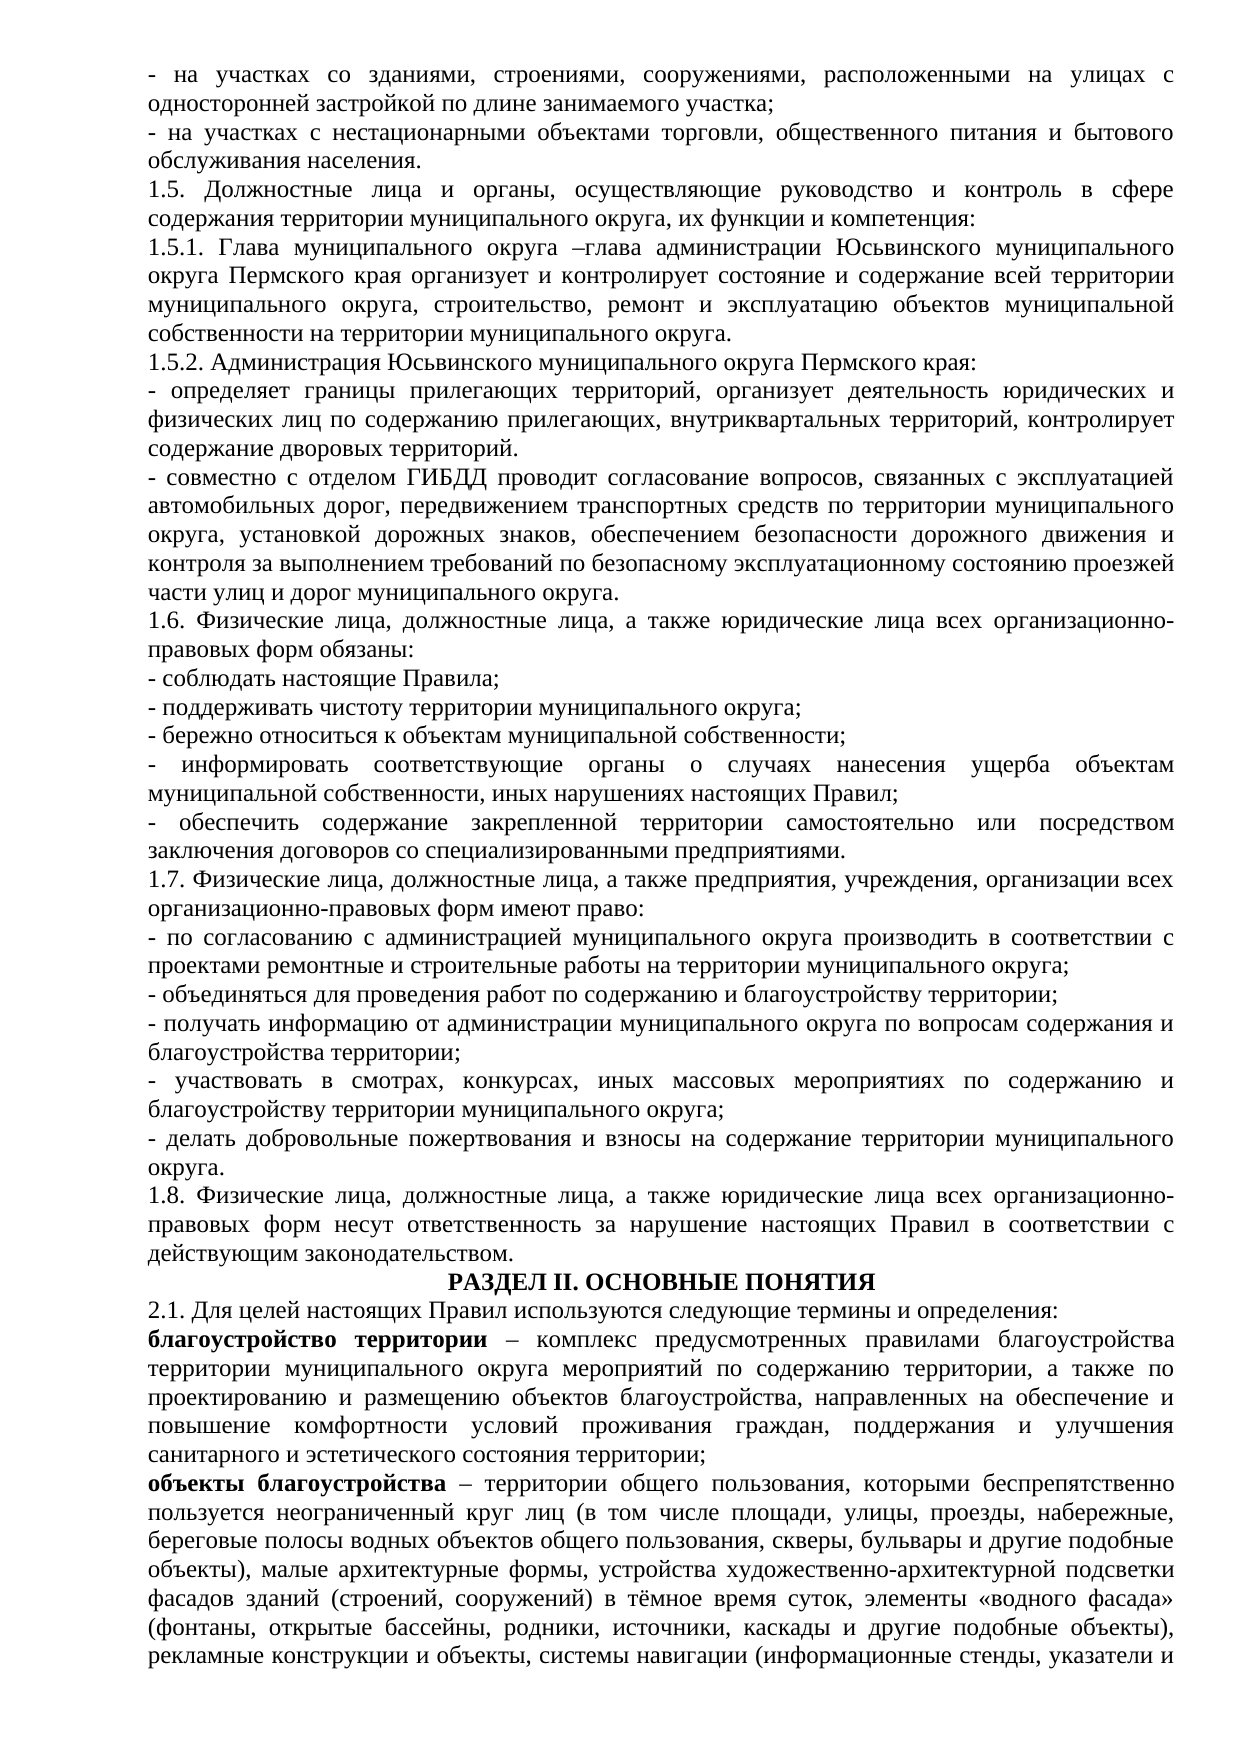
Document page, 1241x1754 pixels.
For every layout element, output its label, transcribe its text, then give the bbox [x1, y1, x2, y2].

text - поддерживать чистоту территории муниципального округа; [148, 692, 1175, 720]
text РАЗДЕЛ II. ОСНОВНЫЕ ПОНЯТИЯ [148, 1267, 1175, 1295]
text благоустройство территории – комплекс предусмотренных правилами благоустройства территории муниципального округа мероприятий по содержанию территории, а также по проектированию и размещению объектов благоустройства, направленных на обеспечение и повышение комфортности условий проживания граждан, поддержания и улучшения санитарного и эстетического состояния территории; [148, 1324, 1175, 1468]
text - делать добровольные пожертвования и взносы на содержание территории муниципального округа. [148, 1123, 1175, 1180]
text 1.5. Должностные лица и органы, осуществляющие руководство и контроль в сфере содержания территории муниципального округа, их функции и компетенция: [148, 174, 1175, 232]
text 1.5.1. Глава муниципального округа –глава администрации Юсьвинского муниципального округа Пермского края организует и контролирует состояние и содержание всей территории муниципального округа, строительство, ремонт и эксплуатацию объектов муниципальной собственности на территории муниципального округа. [148, 232, 1175, 347]
text 1.7. Физические лица, должностные лица, а также предприятия, учреждения, организации всех организационно-правовых форм имеют право: [148, 864, 1175, 922]
text - обеспечить содержание закрепленной территории самостоятельно или посредством заключения договоров со специализированными предприятиями. [148, 807, 1175, 864]
text 1.5.2. Администрация Юсьвинского муниципального округа Пермского края: [148, 347, 1175, 375]
text - участвовать в смотрах, конкурсах, иных массовых мероприятиях по содержанию и благоустройству территории муниципального округа; [148, 1065, 1175, 1123]
text - по согласованию с администрацией муниципального округа производить в соответствии с проектами ремонтные и строительные работы на территории муниципального округа; [148, 922, 1175, 979]
text - совместно с отделом ГИБДД проводит согласование вопросов, связанных с эксплуатацией автомобильных дорог, передвижением транспортных средств по территории муниципального округа, установкой дорожных знаков, обеспечением безопасности дорожного движения и контроля за выполнением требований по безопасному эксплуатационному состоянию проезжей части улиц и дорог муниципального округа. [148, 462, 1175, 605]
text - получать информацию от администрации муниципального округа по вопросам содержания и благоустройства территории; [148, 1008, 1175, 1065]
text 1.8. Физические лица, должностные лица, а также юридические лица всех организационно-правовых форм несут ответственность за нарушение настоящих Правил в соответствии с действующим законодательством. [148, 1180, 1175, 1267]
text - информировать соответствующие органы о случаях нанесения ущерба объектам муниципальной собственности, иных нарушениях настоящих Правил; [148, 749, 1175, 807]
text - на участках со зданиями, строениями, сооружениями, расположенными на улицах с односторонней застройкой по длине занимаемого участка; [148, 59, 1175, 117]
text 1.6. Физические лица, должностные лица, а также юридические лица всех организационно-правовых форм обязаны: [148, 605, 1175, 663]
text - на участках с нестационарными объектами торговли, общественного питания и бытового обслуживания населения. [148, 117, 1175, 174]
text - бережно относиться к объектам муниципальной собственности; [148, 720, 1175, 749]
text - объединяться для проведения работ по содержанию и благоустройству территории; [148, 979, 1175, 1008]
text - определяет границы прилегающих территорий, организует деятельность юридических и физических лиц по содержанию прилегающих, внутриквартальных территорий, контролирует содержание дворовых территорий. [148, 375, 1175, 462]
text 2.1. Для целей настоящих Правил используются следующие термины и определения: [148, 1295, 1175, 1324]
text - соблюдать настоящие Правила; [148, 663, 1175, 692]
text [148, 1468, 1175, 1669]
